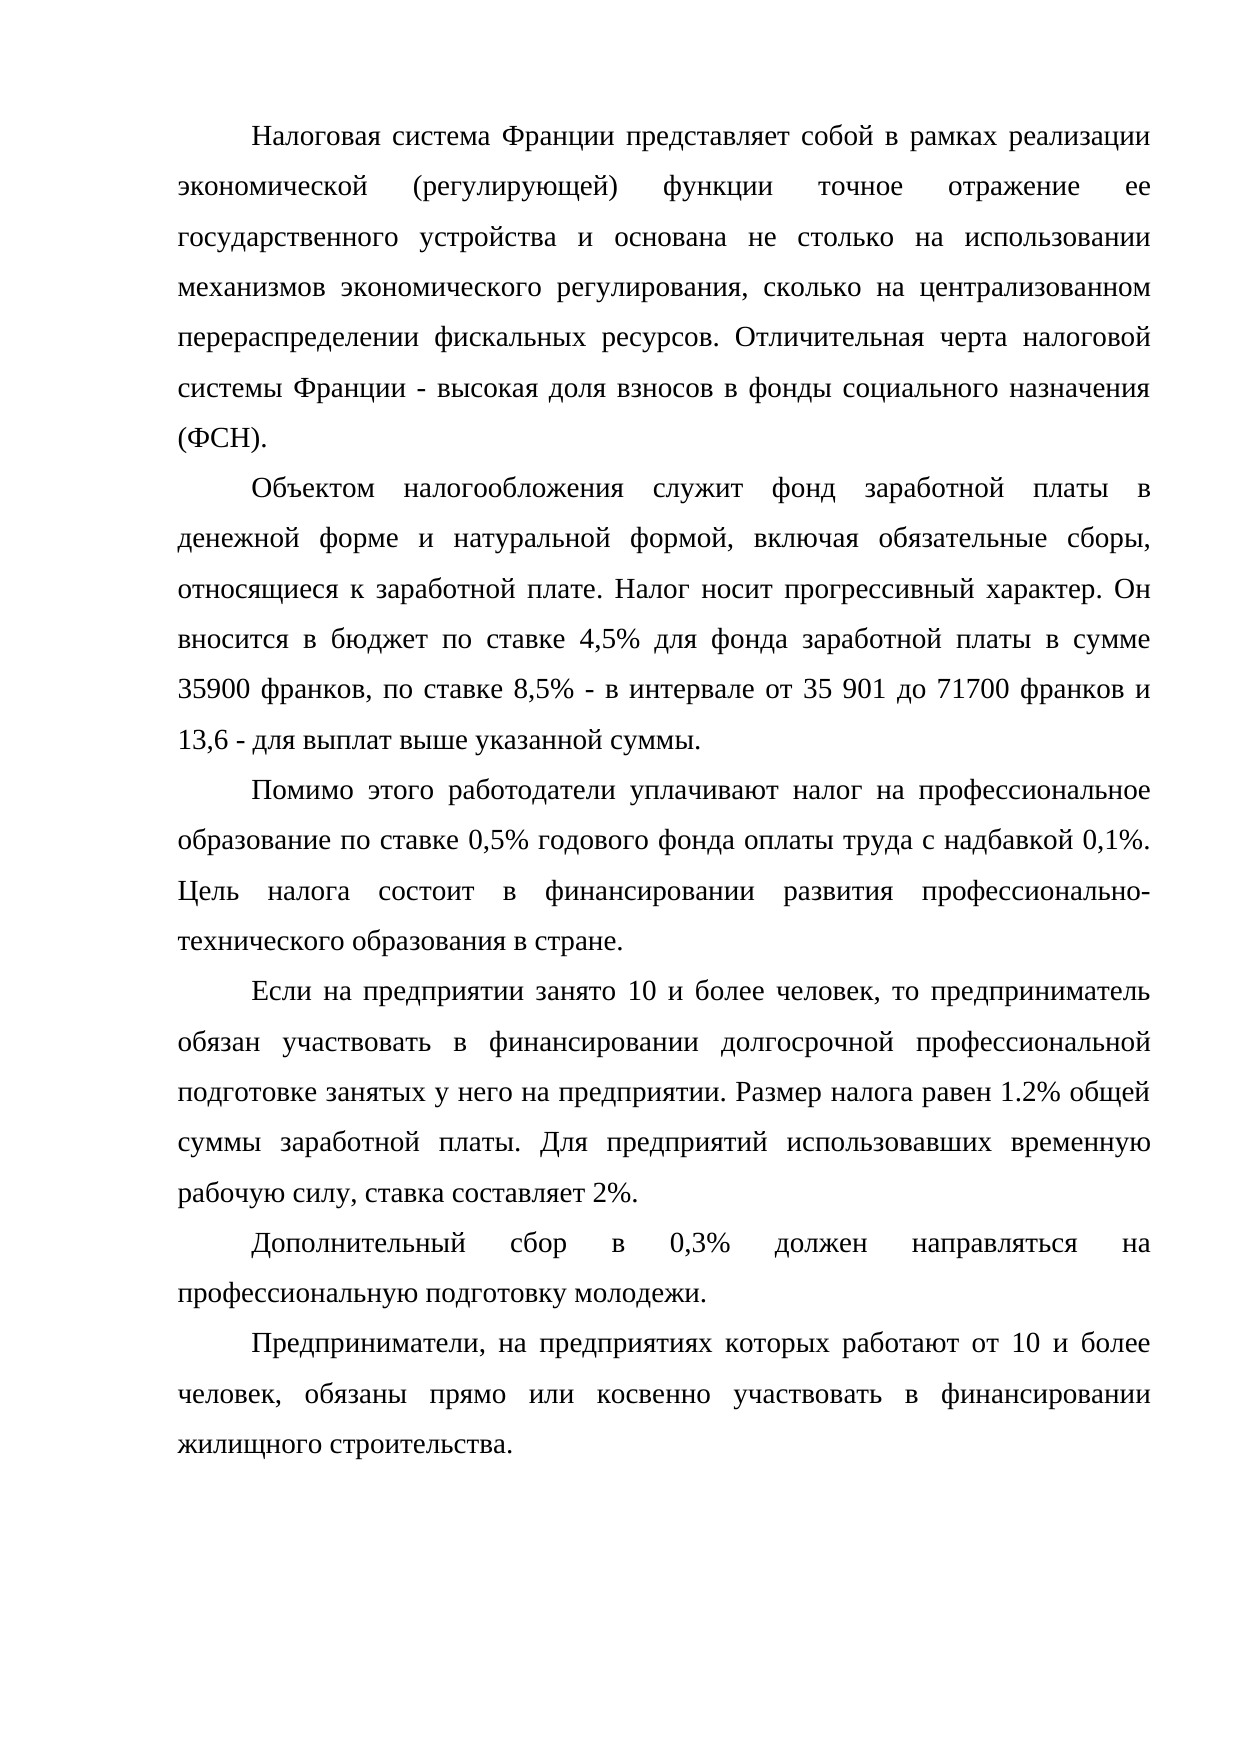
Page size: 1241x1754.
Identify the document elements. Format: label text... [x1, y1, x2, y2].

text Объектом налогообложения служит фонд заработной платы в денежной форме и натуральной формой, включая обязательные сборы, относящиеся к заработной плате. Налог носит прогрессивный характер. Он вносится в бюджет по ставке 4,5% для фонда заработной платы в сумме 35900 франков, по ставке 8,5% - в интервале от 35 901 до 71700 франков и 13,6 - для выплат выше указанной суммы. [177, 470, 1152, 755]
text Налоговая система Франции представляет собой в рамках реализации экономической (регулирующей) функции точное отражение ее государственного устройства и основана не столько на использовании механизмов экономического регулирования, сколько на централизованном перераспределении фискальных ресурсов. Отличительная черта налоговой системы Франции - высокая доля взносов в фонды социального назначения (ФСН). [177, 118, 1152, 453]
text Если на предприятии занято 10 и более человек, то предприниматель обязан участвовать в финансировании долгосрочной профессиональной подготовке занятых у него на предприятии. Размер налога равен 1.2% общей суммы заработной платы. Для предприятий использовавших временную рабочую силу, ставка составляет 2%. [177, 973, 1152, 1208]
text Помимо этого работодатели уплачивают налог на профессиональное образование по ставке 0,5% годового фонда оплаты труда с надбавкой 0,1%. Цель налога состоит в финансировании развития профессионально-технического образования в стране. [177, 772, 1152, 957]
text Предприниматели, на предприятиях которых работают от 10 и более человек, обязаны прямо или косвенно участвовать в финансировании жилищного строительства. [177, 1326, 1152, 1460]
text Дополнительный сбор в 0,3% должен направляться на профессиональную подготовку молодежи. [177, 1225, 1152, 1309]
